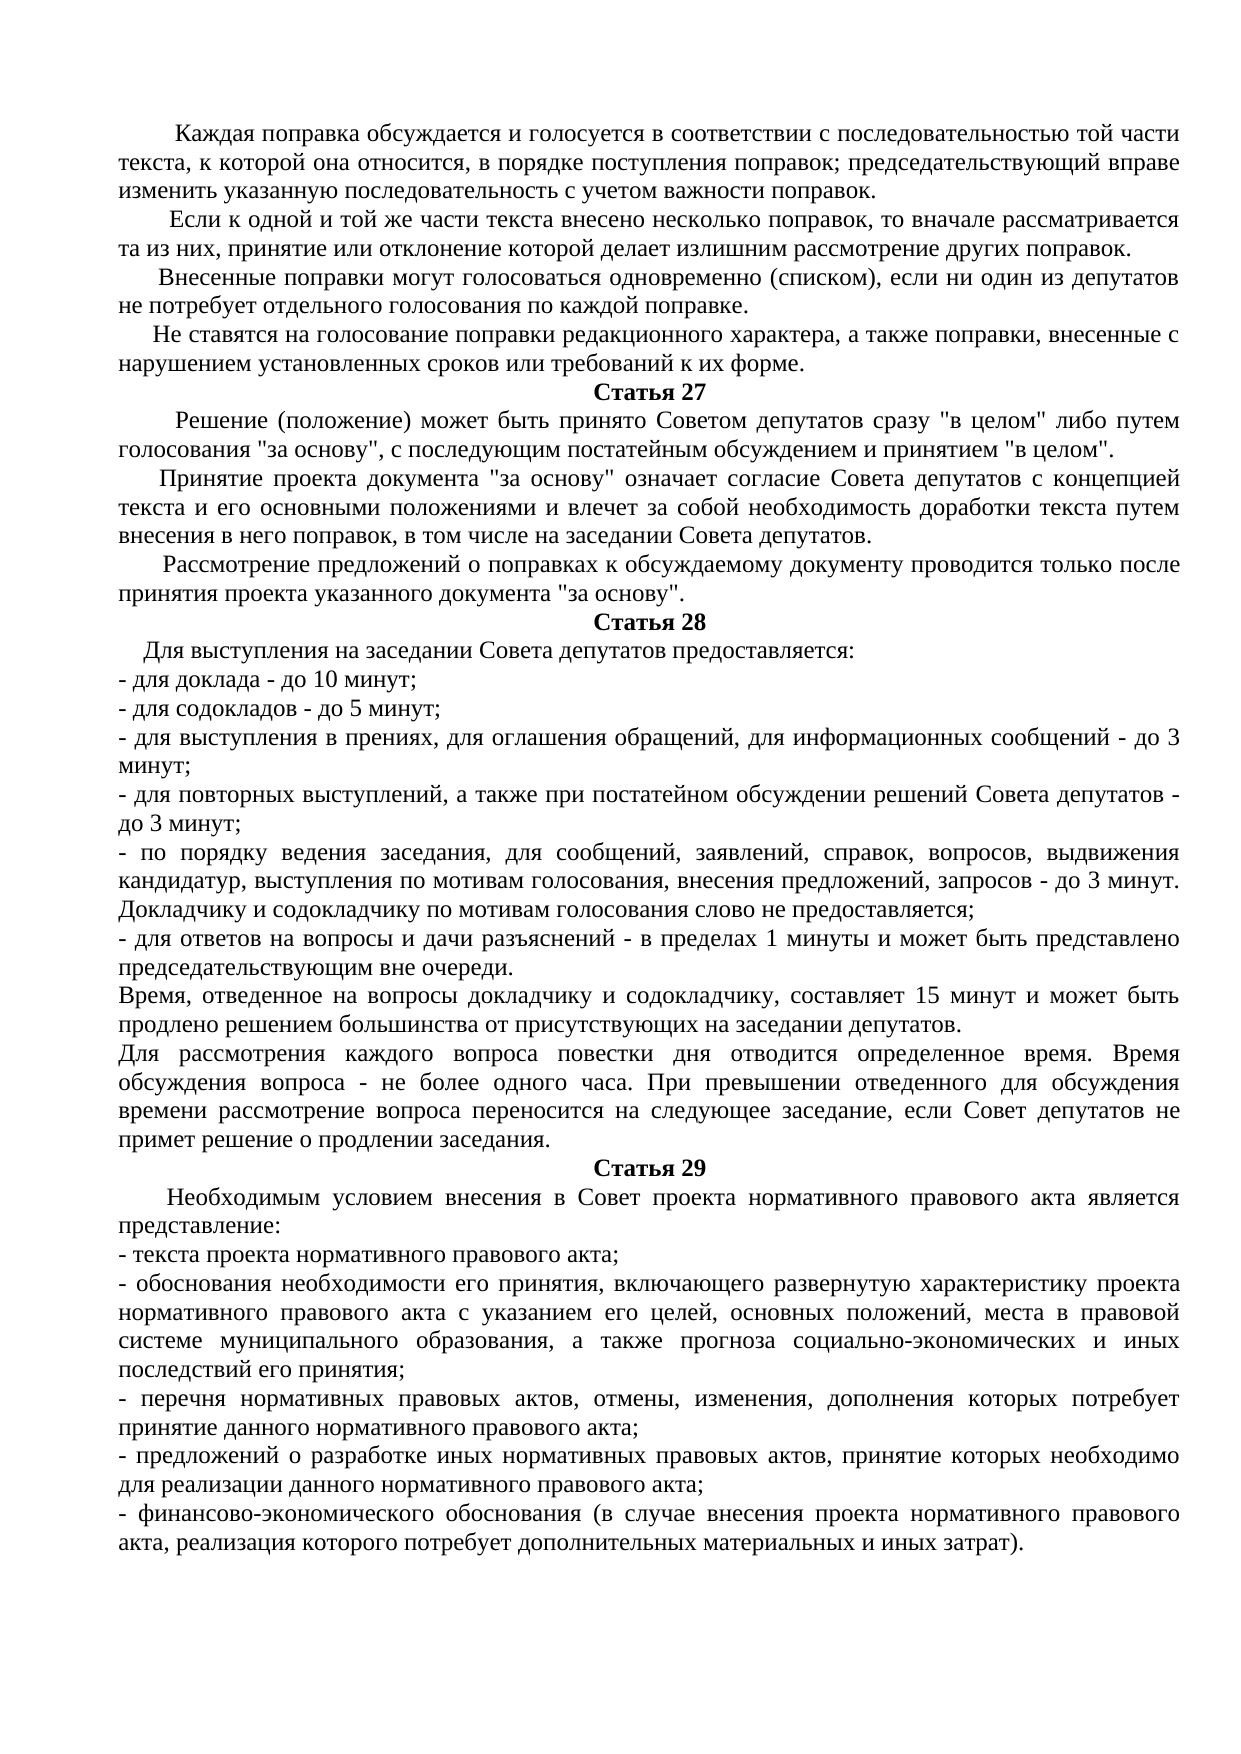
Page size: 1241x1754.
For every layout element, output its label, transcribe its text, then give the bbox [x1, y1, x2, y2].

text Статья 27 [118, 377, 1181, 406]
text Для выступления на заседании Совета депутатов предоставляется: [118, 636, 1181, 664]
text - перечня нормативных правовых актов, отмены, изменения, дополнения которых потребует принятие данного нормативного правового акта; [118, 1383, 1181, 1441]
text Время, отведенное на вопросы докладчику и содокладчику, составляет 15 минут и может быть продлено решением большинства от присутствующих на заседании депутатов. [118, 981, 1181, 1038]
text - для выступления в прениях, для оглашения обращений, для информационных сообщений - до 3 минут; [118, 722, 1181, 779]
text Для рассмотрения каждого вопроса повестки дня отводится определенное время. Время обсуждения вопроса - не более одного часа. При превышении отведенного для обсуждения времени рассмотрение вопроса переносится на следующее заседание, если Совет депутатов не примет решение о продлении заседания. [118, 1038, 1181, 1153]
text Если к одной и той же части текста внесено несколько поправок, то вначале рассматривается та из них, принятие или отклонение которой делает излишним рассмотрение других поправок. [118, 204, 1181, 262]
text Внесенные поправки могут голосоваться одновременно (списком), если ни один из депутатов не потребует отдельного голосования по каждой поправке. [118, 262, 1181, 319]
text Необходимым условием внесения в Совет проекта нормативного правового акта является представление: [118, 1182, 1181, 1239]
text - предложений о разработке иных нормативных правовых актов, принятие которых необходимо для реализации данного нормативного правового акта; [118, 1441, 1181, 1498]
text Рассмотрение предложений о поправках к обсуждаемому документу проводится только после принятия проекта указанного документа "за основу". [118, 549, 1181, 607]
text Решение (положение) может быть принято Советом депутатов сразу "в целом" либо путем голосования "за основу", с последующим постатейным обсуждением и принятием "в целом". [118, 406, 1181, 463]
text Статья 28 [118, 607, 1181, 636]
text Не ставятся на голосование поправки редакционного характера, а также поправки, внесенные с нарушением установленных сроков или требований к их форме. [118, 319, 1181, 377]
text - по порядку ведения заседания, для сообщений, заявлений, справок, вопросов, выдвижения кандидатур, выступления по мотивам голосования, внесения предложений, запросов - до 3 минут. Докладчику и содокладчику по мотивам голосования слово не предоставляется; [118, 837, 1181, 923]
text - для ответов на вопросы и дачи разъяснений - в пределах 1 минуты и может быть представлено председательствующим вне очереди. [118, 923, 1181, 981]
text - финансово-экономического обоснования (в случае внесения проекта нормативного правового акта, реализация которого потребует дополнительных материальных и иных затрат). [118, 1498, 1181, 1556]
text - текста проекта нормативного правового акта; [118, 1239, 1181, 1268]
text Каждая поправка обсуждается и голосуется в соответствии с последовательностью той части текста, к которой она относится, в порядке поступления поправок; председательствующий вправе изменить указанную последовательность с учетом важности поправок. [118, 118, 1181, 204]
text Принятие проекта документа "за основу" означает согласие Совета депутатов с концепцией текста и его основными положениями и влечет за собой необходимость доработки текста путем внесения в него поправок, в том числе на заседании Совета депутатов. [118, 463, 1181, 549]
text Статья 29 [118, 1153, 1181, 1182]
text - для доклада - до 10 минут; [118, 664, 1181, 693]
text - обоснования необходимости его принятия, включающего развернутую характеристику проекта нормативного правового акта с указанием его целей, основных положений, места в правовой системе муниципального образования, а также прогноза социально-экономических и иных последствий его принятия; [118, 1268, 1181, 1383]
text - для повторных выступлений, а также при постатейном обсуждении решений Совета депутатов - до 3 минут; [118, 779, 1181, 837]
text - для содокладов - до 5 минут; [118, 693, 1181, 722]
